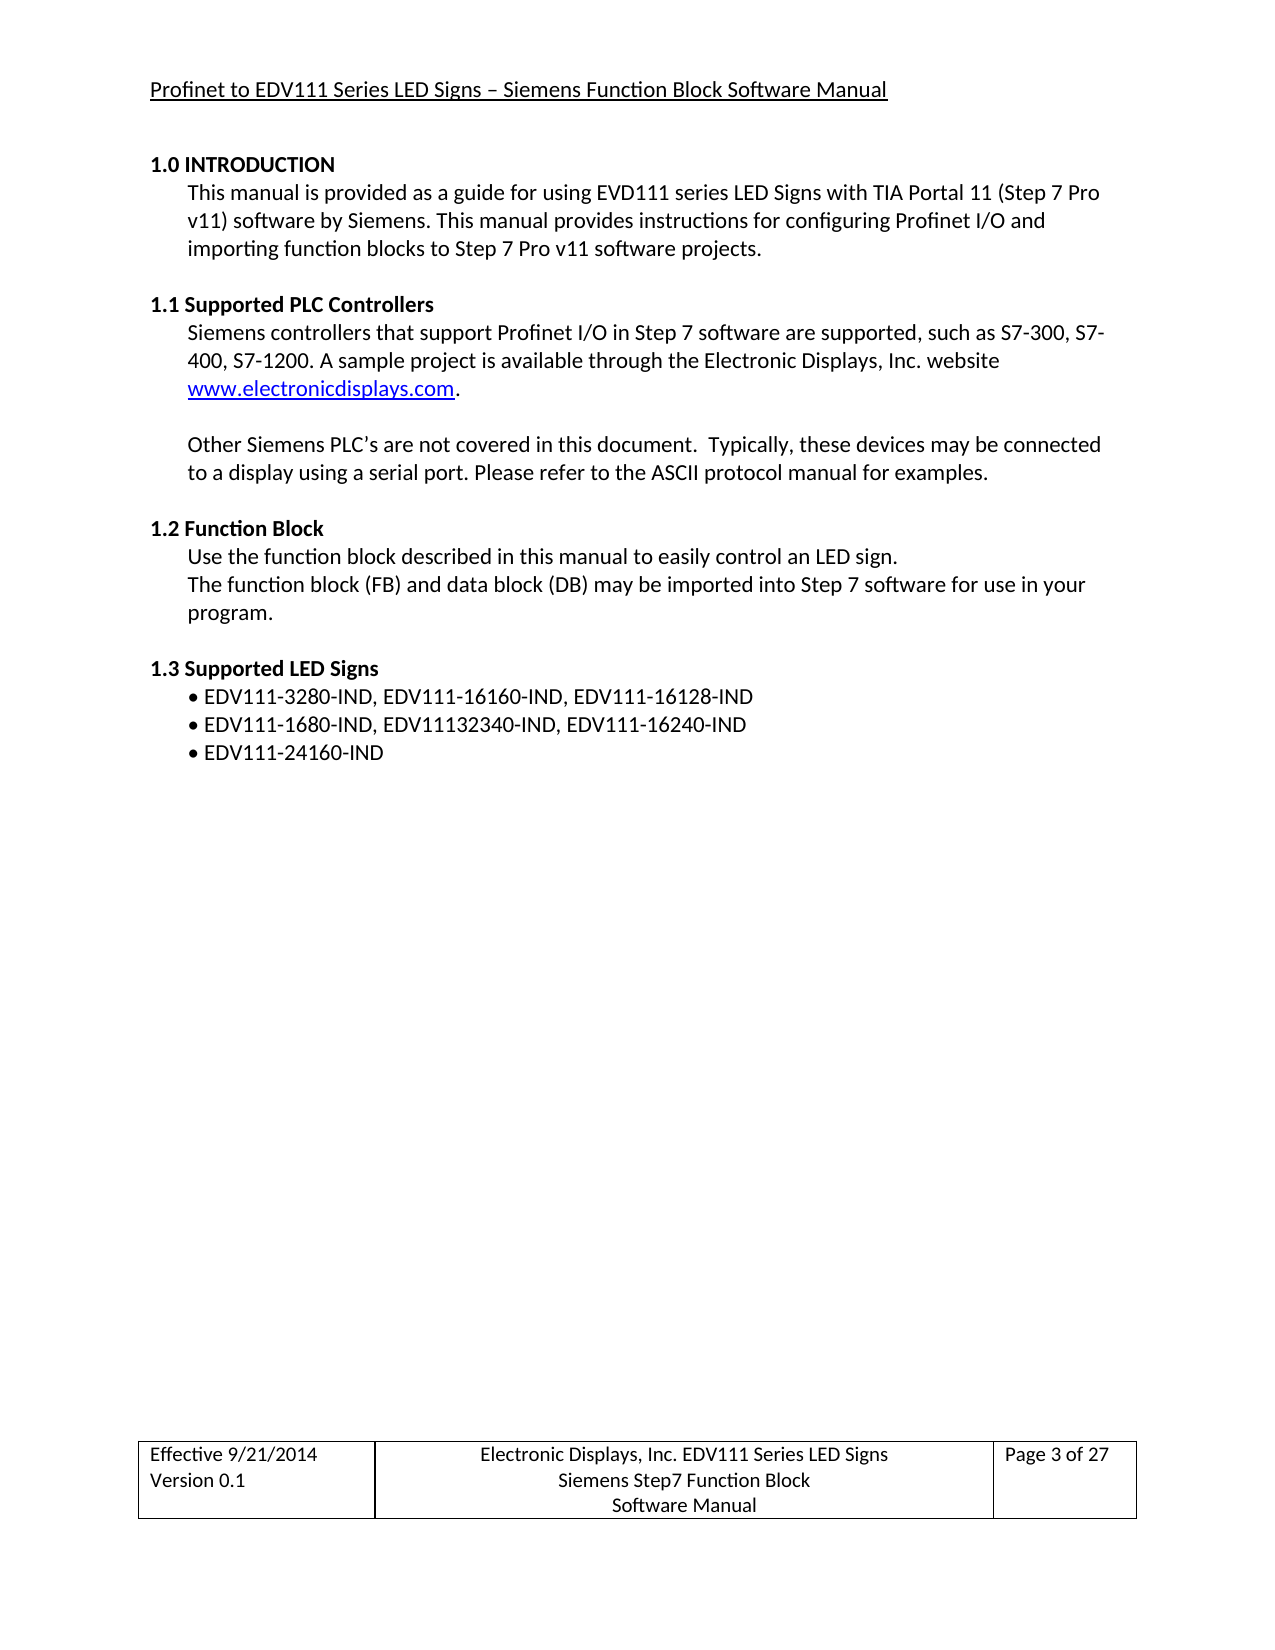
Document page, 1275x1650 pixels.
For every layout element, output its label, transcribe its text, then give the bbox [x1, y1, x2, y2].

text 1.2 Function Block [150, 514, 1125, 542]
text • EDV111-1680-IND, EDV11132340-IND, EDV111-16240-IND [187, 710, 1125, 738]
text 1.1 Supported PLC Controllers [150, 290, 1125, 318]
text 1.0 INTRODUCTION [150, 150, 1125, 178]
text Use the function block described in this manual to easily control an LED sign. [187, 542, 1125, 570]
text Siemens controllers that support Profinet I/O in Step 7 software are supported, such as S7-300, S7-400, S7-1200. A sample project is available through the Electronic Displays, Inc. website www.electronicdisplays.com. [187, 318, 1125, 402]
text The function block (FB) and data block (DB) may be imported into Step 7 software for use in your program. [187, 570, 1125, 626]
text 1.3 Supported LED Signs [150, 654, 1125, 682]
text This manual is provided as a guide for using EVD111 series LED Signs with TIA Portal 11 (Step 7 Pro v11) software by Siemens. This manual provides instructions for configuring Profinet I/O and [187, 178, 1125, 234]
text • EDV111-24160-IND [187, 738, 1125, 766]
text Other Siemens PLC’s are not covered in this document. Typically, these devices may be connected to a display using a serial port. Please refer to the ASCII protocol manual for examples. [187, 430, 1125, 486]
text importing function blocks to Step 7 Pro v11 software projects. [187, 234, 1125, 262]
text • EDV111-3280-IND, EDV111-16160-IND, EDV111-16128-IND [187, 682, 1125, 710]
